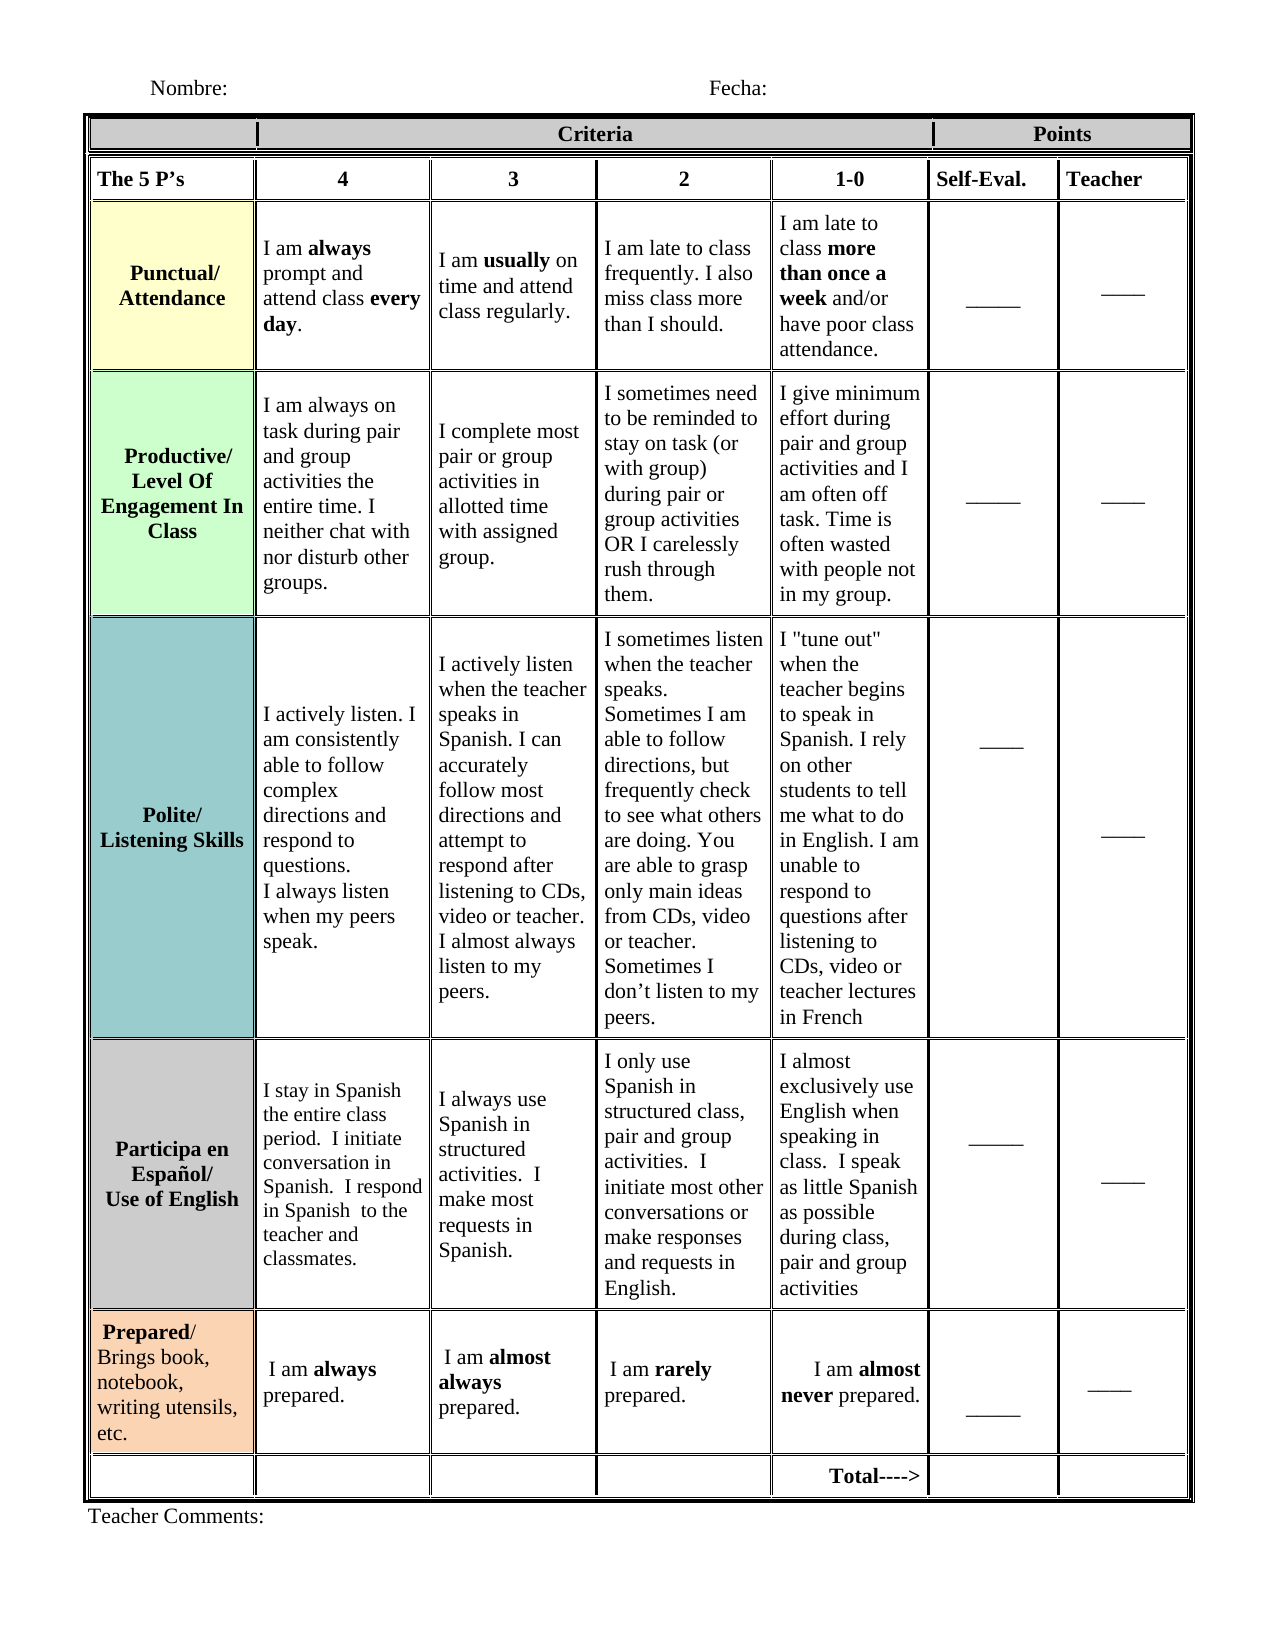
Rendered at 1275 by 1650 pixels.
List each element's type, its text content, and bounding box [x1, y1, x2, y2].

table_header [89, 156, 1189, 1499]
list Nombre: Fecha: [150, 75, 1125, 100]
table_cell Teacher Comments: [82, 1503, 1193, 1583]
